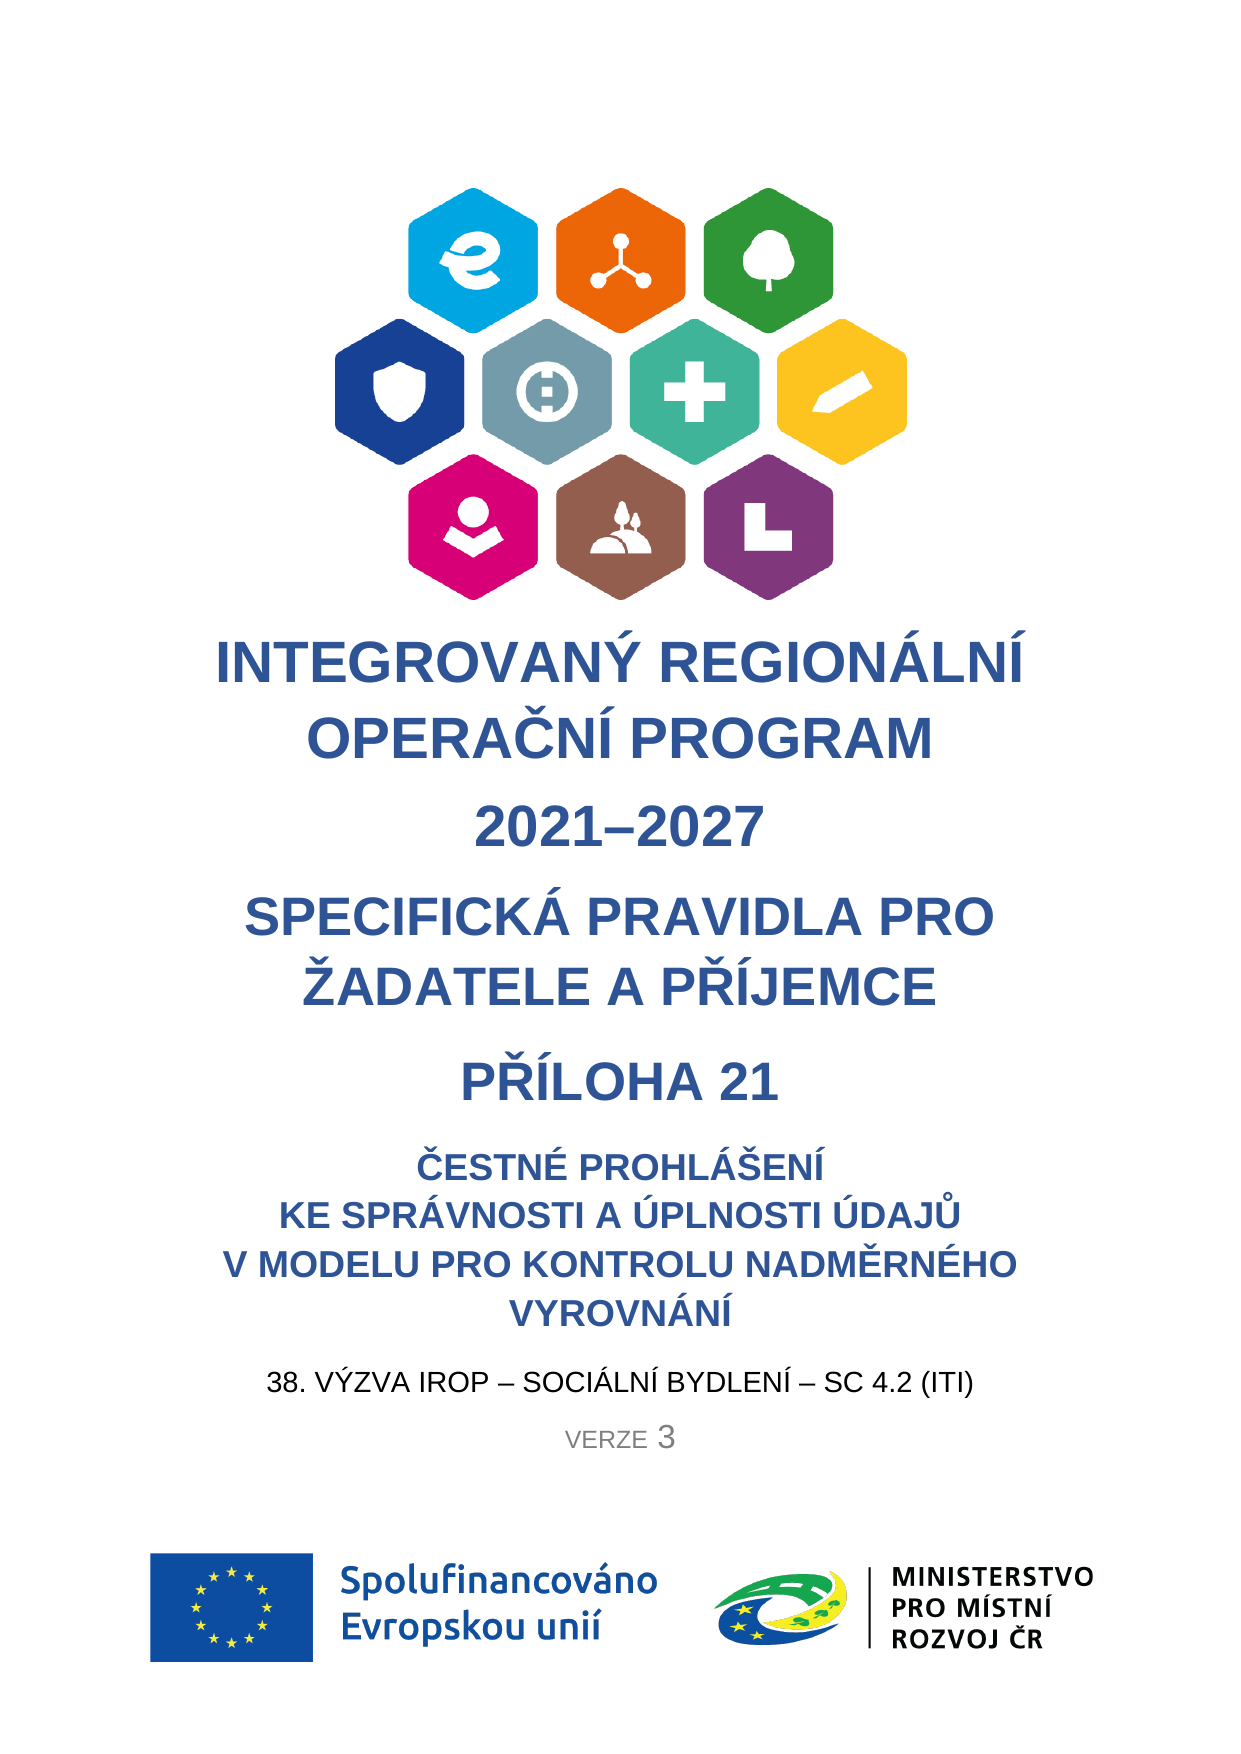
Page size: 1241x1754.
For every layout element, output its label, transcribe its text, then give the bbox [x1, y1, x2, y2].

text Čestné prohlášení [148, 1145, 1092, 1188]
text v Modelu pro kontrolu nadměrného vyrovnání [148, 1242, 1092, 1334]
picture [306, 170, 935, 629]
text SPECIFICKÁ PRAVIDLA PRO ŽADATELE A PŘÍJEMCE [148, 884, 1092, 1017]
text PŘÍLOHA 21 [148, 1050, 1092, 1112]
text VERZE 3 [148, 1417, 1092, 1456]
text 38. výzva IROP – SOCIÁLNÍ BYDLENÍ – SC 4.2 (ITI) [148, 1365, 1092, 1398]
text ke správnosti a úplnosti údajů [148, 1194, 1092, 1237]
text 2021–2027 [148, 792, 1092, 859]
picture [147, 1550, 1093, 1665]
